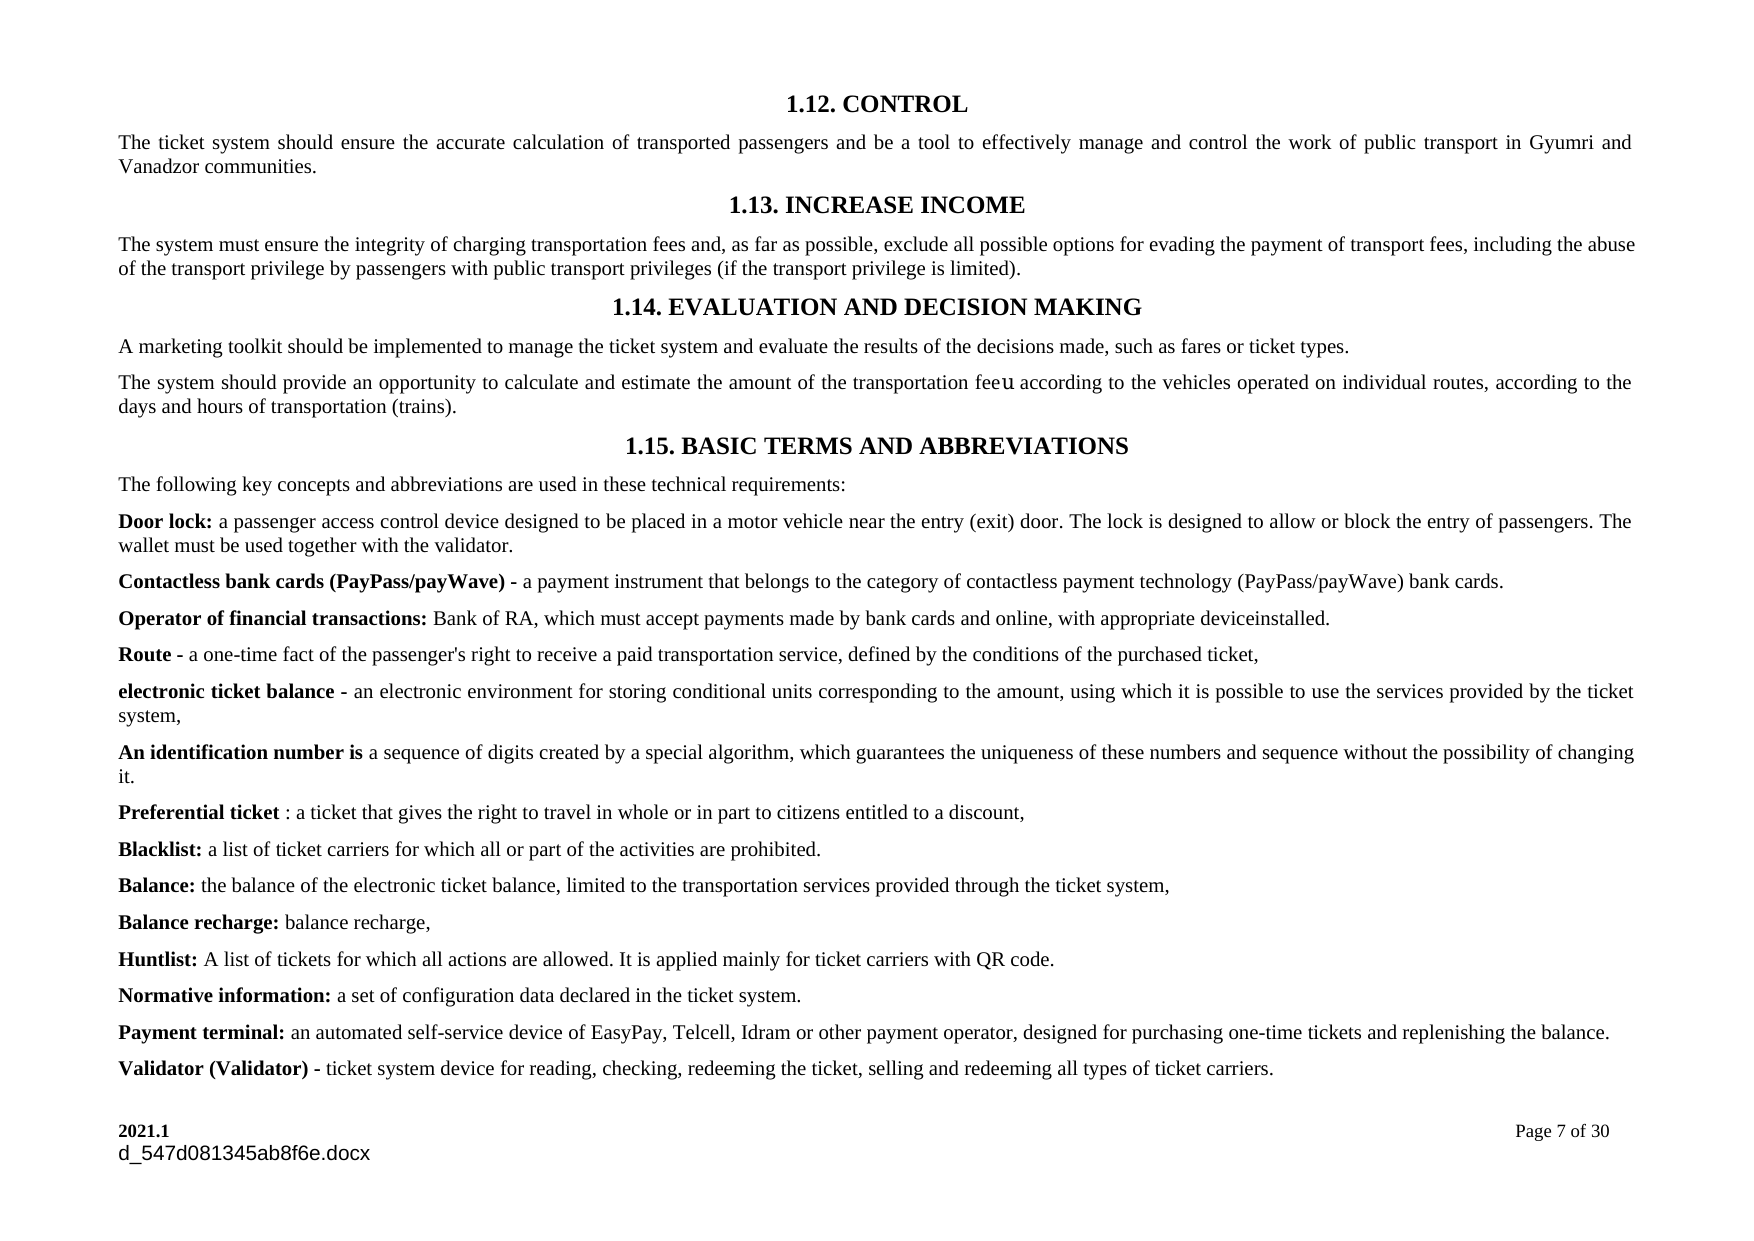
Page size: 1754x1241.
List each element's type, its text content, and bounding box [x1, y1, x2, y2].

subtitle 1.12. CONTROL [118, 89, 1636, 117]
text The system should provide an opportunity to calculate and estimate the amount of the transportation feeս according to the vehicles operated on individual routes, according to the days and hours of transportation (trains). [118, 370, 1636, 418]
text An identification number is a sequence of digits created by a special algorithm, which guarantees the uniqueness of these numbers and sequence without the possibility of changing it. [118, 739, 1636, 788]
text Huntlist: A list of tickets for which all actions are allowed. It is applied mainly for ticket carriers with QR code. [118, 946, 1636, 971]
text Preferential ticket : a ticket that gives the right to travel in whole or in part to citizens entitled to a discount, [118, 800, 1636, 824]
text Validator (Validator) - ticket system device for reading, checking, redeeming the ticket, selling and redeeming all types of ticket carriers. [118, 1056, 1636, 1080]
text Balance: the balance of the electronic ticket balance, limited to the transportation services provided through the ticket system, [118, 873, 1636, 897]
subtitle 1.13. INCREASE INCOME [118, 191, 1636, 219]
text Contactless bank cards (PayPass/payWave) - a payment instrument that belongs to the category of contactless payment technology (PayPass/payWave) bank cards. [118, 569, 1636, 593]
text Blacklist: a list of ticket carriers for which all or part of the activities are prohibited. [118, 837, 1636, 861]
text Operator of financial transactions: Bank of RA, which must accept payments made by bank cards and online, with appropriate deviceinstalled. [118, 606, 1636, 630]
text electronic ticket balance - an electronic environment for storing conditional units corresponding to the amount, using which it is possible to use the services provided by the ticket system, [118, 679, 1636, 727]
text The following key concepts and abbreviations are used in these technical requirements: [118, 472, 1636, 496]
text Route - a one-time fact of the passenger's right to receive a paid transportation service, defined by the conditions of the purchased ticket, [118, 642, 1636, 666]
subtitle 1.14. EVALUATION AND DECISION MAKING [118, 292, 1636, 321]
text The ticket system should ensure the accurate calculation of transported passengers and be a tool to effectively manage and control the work of public transport in Gyumri and Vanadzor communities. [118, 130, 1636, 178]
text The system must ensure the integrity of charging transportation fees and, as far as possible, exclude all possible options for evading the payment of transport fees, including the abuse of the transport privilege by passengers with public transport privileges (if the transport privilege is limited). [118, 232, 1636, 280]
text Balance recharge: balance recharge, [118, 910, 1636, 934]
text Door lock: a passenger access control device designed to be placed in a motor vehicle near the entry (exit) door. The lock is designed to allow or block the entry of passengers. The wallet must be used together with the validator. [118, 509, 1636, 557]
text Payment terminal: an automated self-service device of EasyPay, Telcell, Idram or other payment operator, designed for purchasing one-time tickets and replenishing the balance. [118, 1019, 1636, 1044]
text Normative information: a set of configuration data declared in the ticket system. [118, 983, 1636, 1007]
text A marketing toolkit should be implemented to manage the ticket system and evaluate the results of the decisions made, such as fares or ticket types. [118, 334, 1636, 358]
subtitle 1.15. BASIC TERMS AND ABBREVIATIONS [118, 431, 1636, 459]
